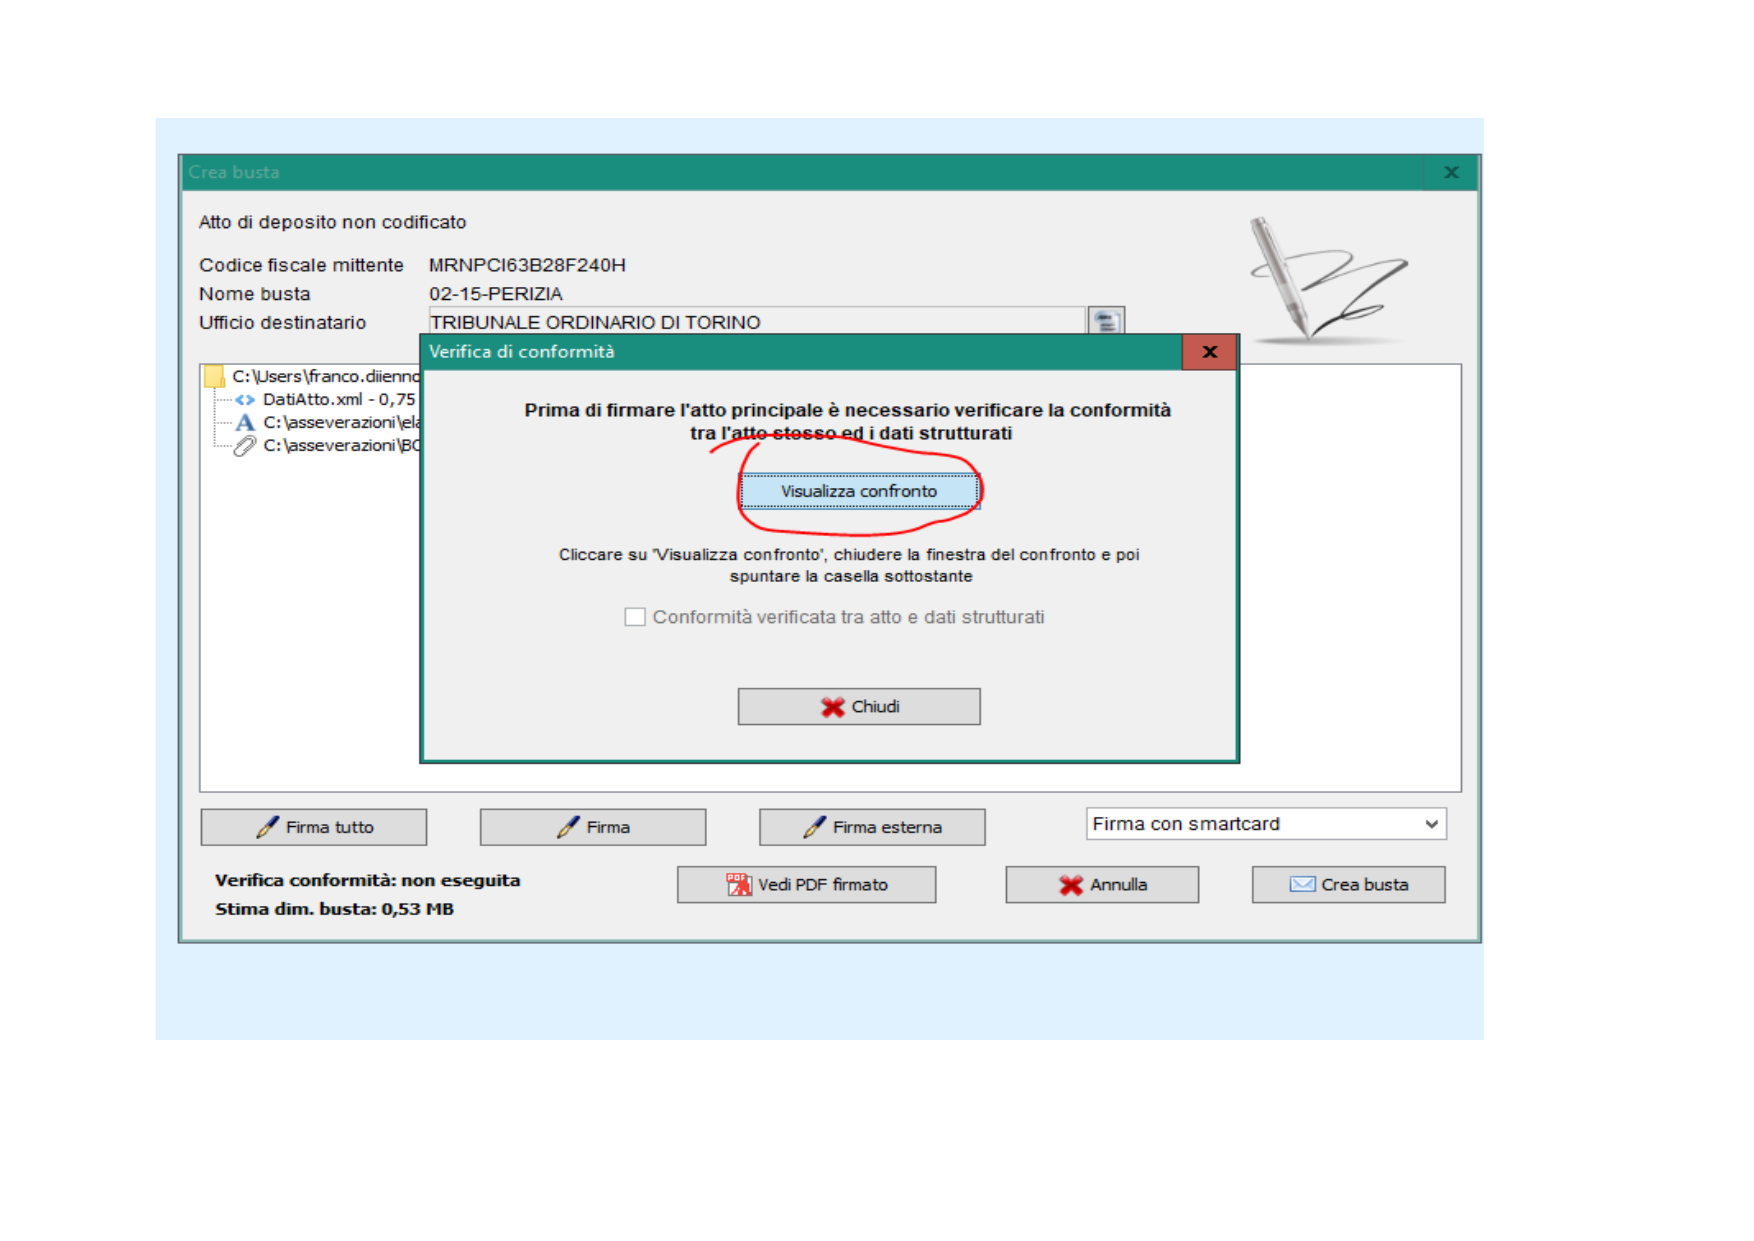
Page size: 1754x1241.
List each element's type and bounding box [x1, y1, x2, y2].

picture [155, 118, 1484, 1040]
